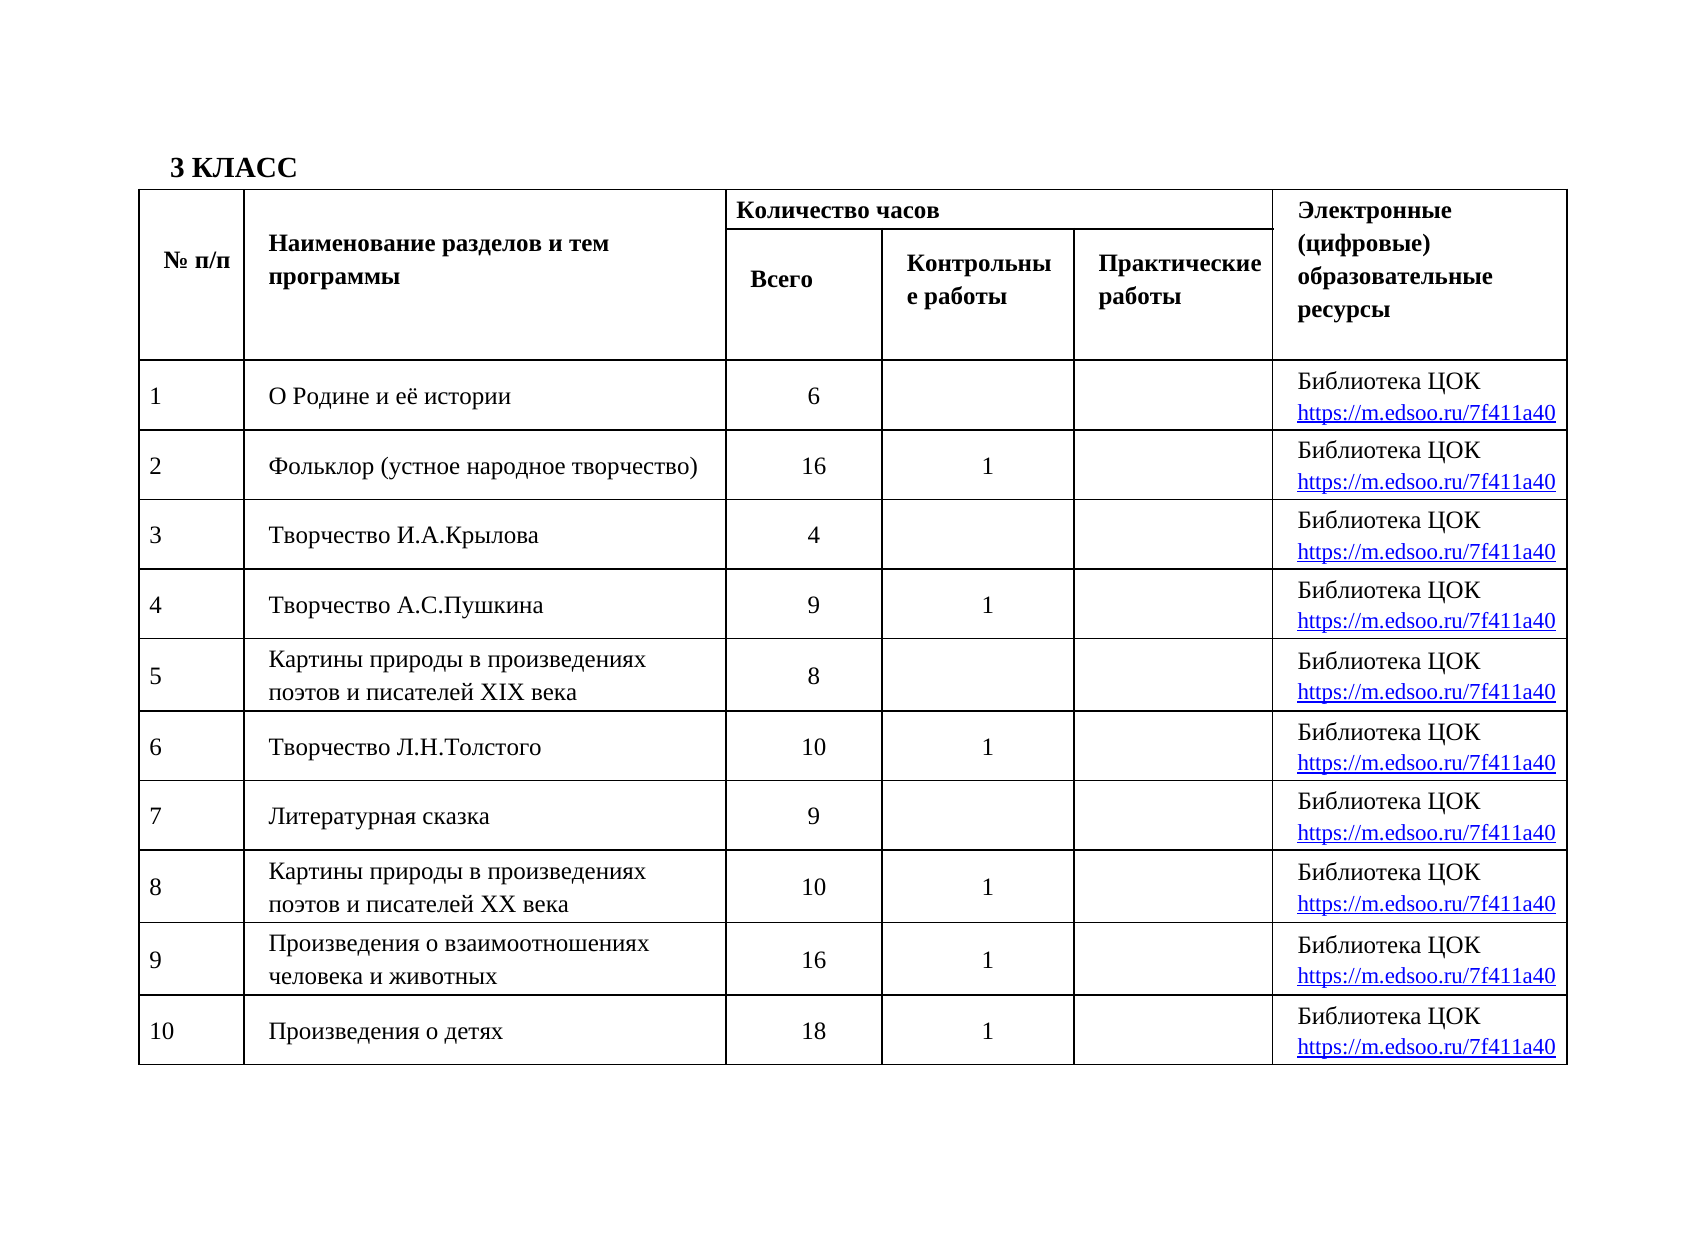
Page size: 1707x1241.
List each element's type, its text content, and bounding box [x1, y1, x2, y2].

table_cell 1 [883, 712, 1073, 779]
table_cell [1075, 996, 1272, 1063]
table_cell 6 [140, 712, 243, 779]
table_cell Творчество А.С.Пушкина [245, 570, 725, 638]
table_cell [1075, 570, 1272, 638]
table_cell Картины природы в произведениях поэтов и писателей XX века [245, 851, 725, 922]
table_cell [1075, 361, 1272, 429]
table_cell Библиотека ЦОК https://m.edsoo.ru/7f411a40 [1273, 570, 1566, 638]
text 3 КЛАСС [162, 150, 1557, 183]
table_cell 10 [727, 851, 881, 922]
table_cell [1075, 431, 1272, 498]
table_cell 16 [727, 923, 881, 994]
table_cell Библиотека ЦОК https://m.edsoo.ru/7f411a40 [1273, 712, 1566, 779]
table_cell 18 [727, 996, 881, 1063]
table_cell [883, 781, 1073, 849]
table_cell 1 [140, 361, 243, 429]
table_cell 10 [140, 996, 243, 1063]
table_cell Литературная сказка [245, 781, 725, 849]
table_cell [1075, 500, 1272, 568]
table_cell [883, 500, 1073, 568]
table_cell Творчество И.А.Крылова [245, 500, 725, 568]
table_cell [883, 639, 1073, 710]
table_cell Практические работы [1075, 230, 1272, 359]
table_cell Библиотека ЦОК https://m.edsoo.ru/7f411a40 [1273, 639, 1566, 710]
table_cell Всего [727, 230, 881, 359]
table_cell 1 [883, 996, 1073, 1063]
table_cell Библиотека ЦОК https://m.edsoo.ru/7f411a40 [1273, 361, 1566, 429]
table_cell 4 [140, 570, 243, 638]
table_cell [1075, 712, 1272, 779]
table_cell Произведения о взаимоотношениях человека и животных [245, 923, 725, 994]
table_cell Контрольные работы [883, 230, 1073, 359]
table_cell [1075, 781, 1272, 849]
table_cell Библиотека ЦОК https://m.edsoo.ru/7f411a40 [1273, 500, 1566, 568]
table_cell 10 [727, 712, 881, 779]
table_cell 9 [140, 923, 243, 994]
table_cell 1 [883, 923, 1073, 994]
table_cell Произведения о детях [245, 996, 725, 1063]
table_cell 1 [883, 431, 1073, 498]
table_cell 9 [727, 781, 881, 849]
table_cell [1075, 639, 1272, 710]
table_header Электронные (цифровые) образовательные ресурсы [1273, 190, 1566, 359]
table_cell 1 [883, 851, 1073, 922]
table_header Наименование разделов и тем программы [245, 190, 725, 359]
table_cell 16 [727, 431, 881, 498]
table_cell Творчество Л.Н.Толстого [245, 712, 725, 779]
table_cell 1 [883, 570, 1073, 638]
table_cell 4 [727, 500, 881, 568]
table_cell Библиотека ЦОК https://m.edsoo.ru/7f411a40 [1273, 781, 1566, 849]
table_cell Библиотека ЦОК https://m.edsoo.ru/7f411a40 [1273, 431, 1566, 498]
table_cell Фольклор (устное народное творчество) [245, 431, 725, 498]
table_header Количество часов [727, 190, 1272, 228]
table_cell Библиотека ЦОК https://m.edsoo.ru/7f411a40 [1273, 851, 1566, 922]
table_cell [1075, 923, 1272, 994]
table_cell 3 [140, 500, 243, 568]
table_cell 5 [140, 639, 243, 710]
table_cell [1273, 923, 1566, 994]
table_cell 7 [140, 781, 243, 849]
table_header № п/п [140, 190, 243, 359]
table_cell О Родине и её истории [245, 361, 725, 429]
table_cell [1075, 851, 1272, 922]
table_cell 8 [140, 851, 243, 922]
table_cell 9 [727, 570, 881, 638]
table_cell 2 [140, 431, 243, 498]
table_cell 6 [727, 361, 881, 429]
table_cell Картины природы в произведениях поэтов и писателей ХIХ века [245, 639, 725, 710]
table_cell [1273, 996, 1566, 1063]
table_cell [883, 361, 1073, 429]
table_cell 8 [727, 639, 881, 710]
